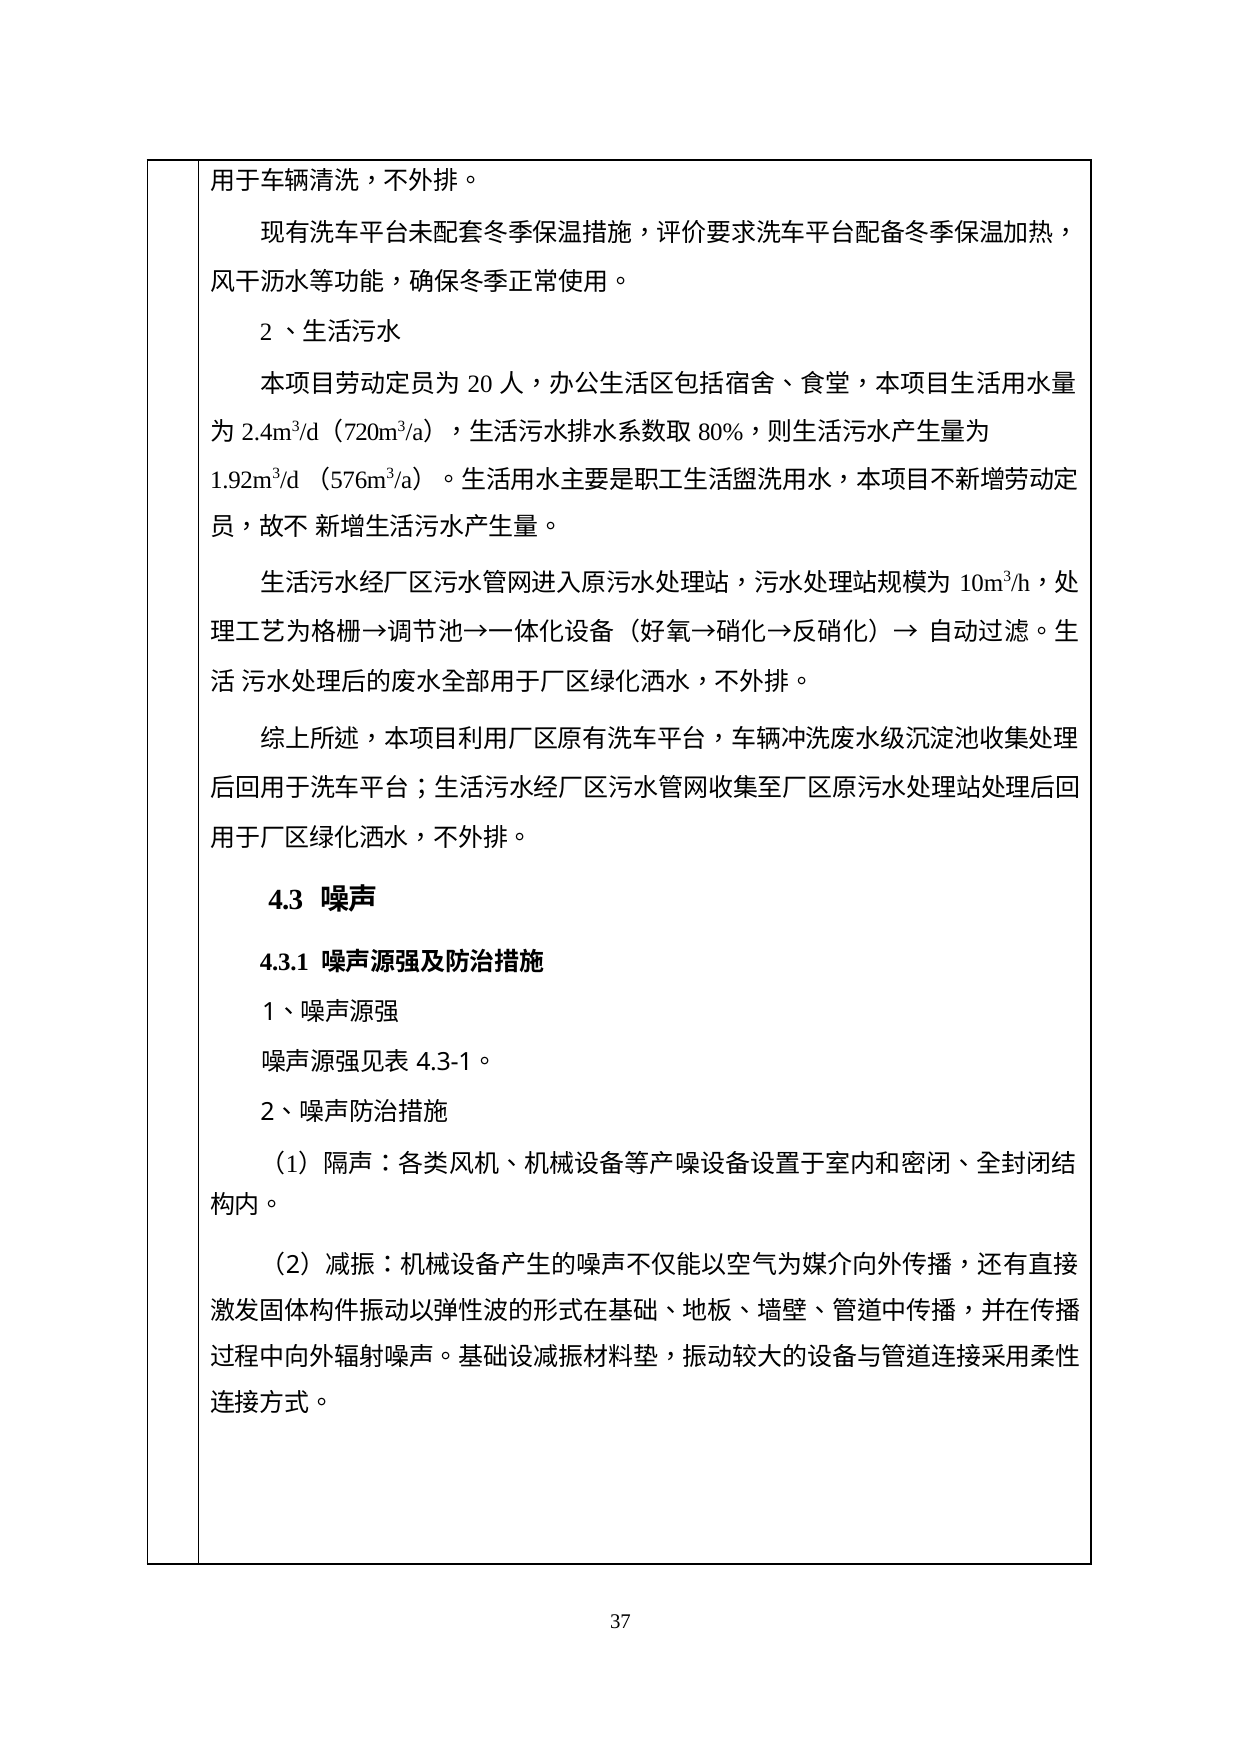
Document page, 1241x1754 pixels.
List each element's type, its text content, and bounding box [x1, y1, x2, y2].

table_header 用于车辆清洗，不外排。 现有洗车平台未配套冬季保温措施，评价要求洗车平台配备冬季保温加热， 风干沥水等功能，确保冬季正常使用。 2 、生活污水 本项目劳动定员为 20 人，办公生活区包括宿舍、食堂，本项目生活用水量 为 2.4m3/d（720m3/a），生活污水排水系数取 80%，则生活污水产生量为 1.92m3/d （576m3/a）。生活用水主要是职工生活盥洗用水，本项目不新增劳动定员，故不 新增生活污水产生量。 生活污水经厂区污水管网进入原污水处理站，污水处理站规模为 10m3/h，处 理工艺为格栅→调节池→一体化设备（好氧→硝化→反硝化）→ 自动过滤。生活 污水处理后的废水全部用于厂区绿化洒水，不外排。 综上所述，本项目利用厂区原有洗车平台，车辆冲洗废水级沉淀池收集处理 后回用于洗车平台；生活污水经厂区污水管网收集至厂区原污水处理站处理后回 用于厂区绿化洒水，不外排。 4.3 噪声 4.3.1 噪声源强及防治措施 1、噪声源强 噪声源强见表 4.3-1。 2、噪声防治措施 （1）隔声：各类风机、机械设备等产噪设备设置于室内和密闭、全封闭结 构内。 （2）减振：机械设备产生的噪声不仅能以空气为媒介向外传播，还有直接 激发固体构件振动以弹性波的形式在基础、地板、墙壁、管道中传播，并在传播 过程中向外辐射噪声。基础设减振材料垫，振动较大的设备与管道连接采用柔性 连接方式。 [199, 161, 1090, 1563]
table_header [148, 161, 198, 1563]
